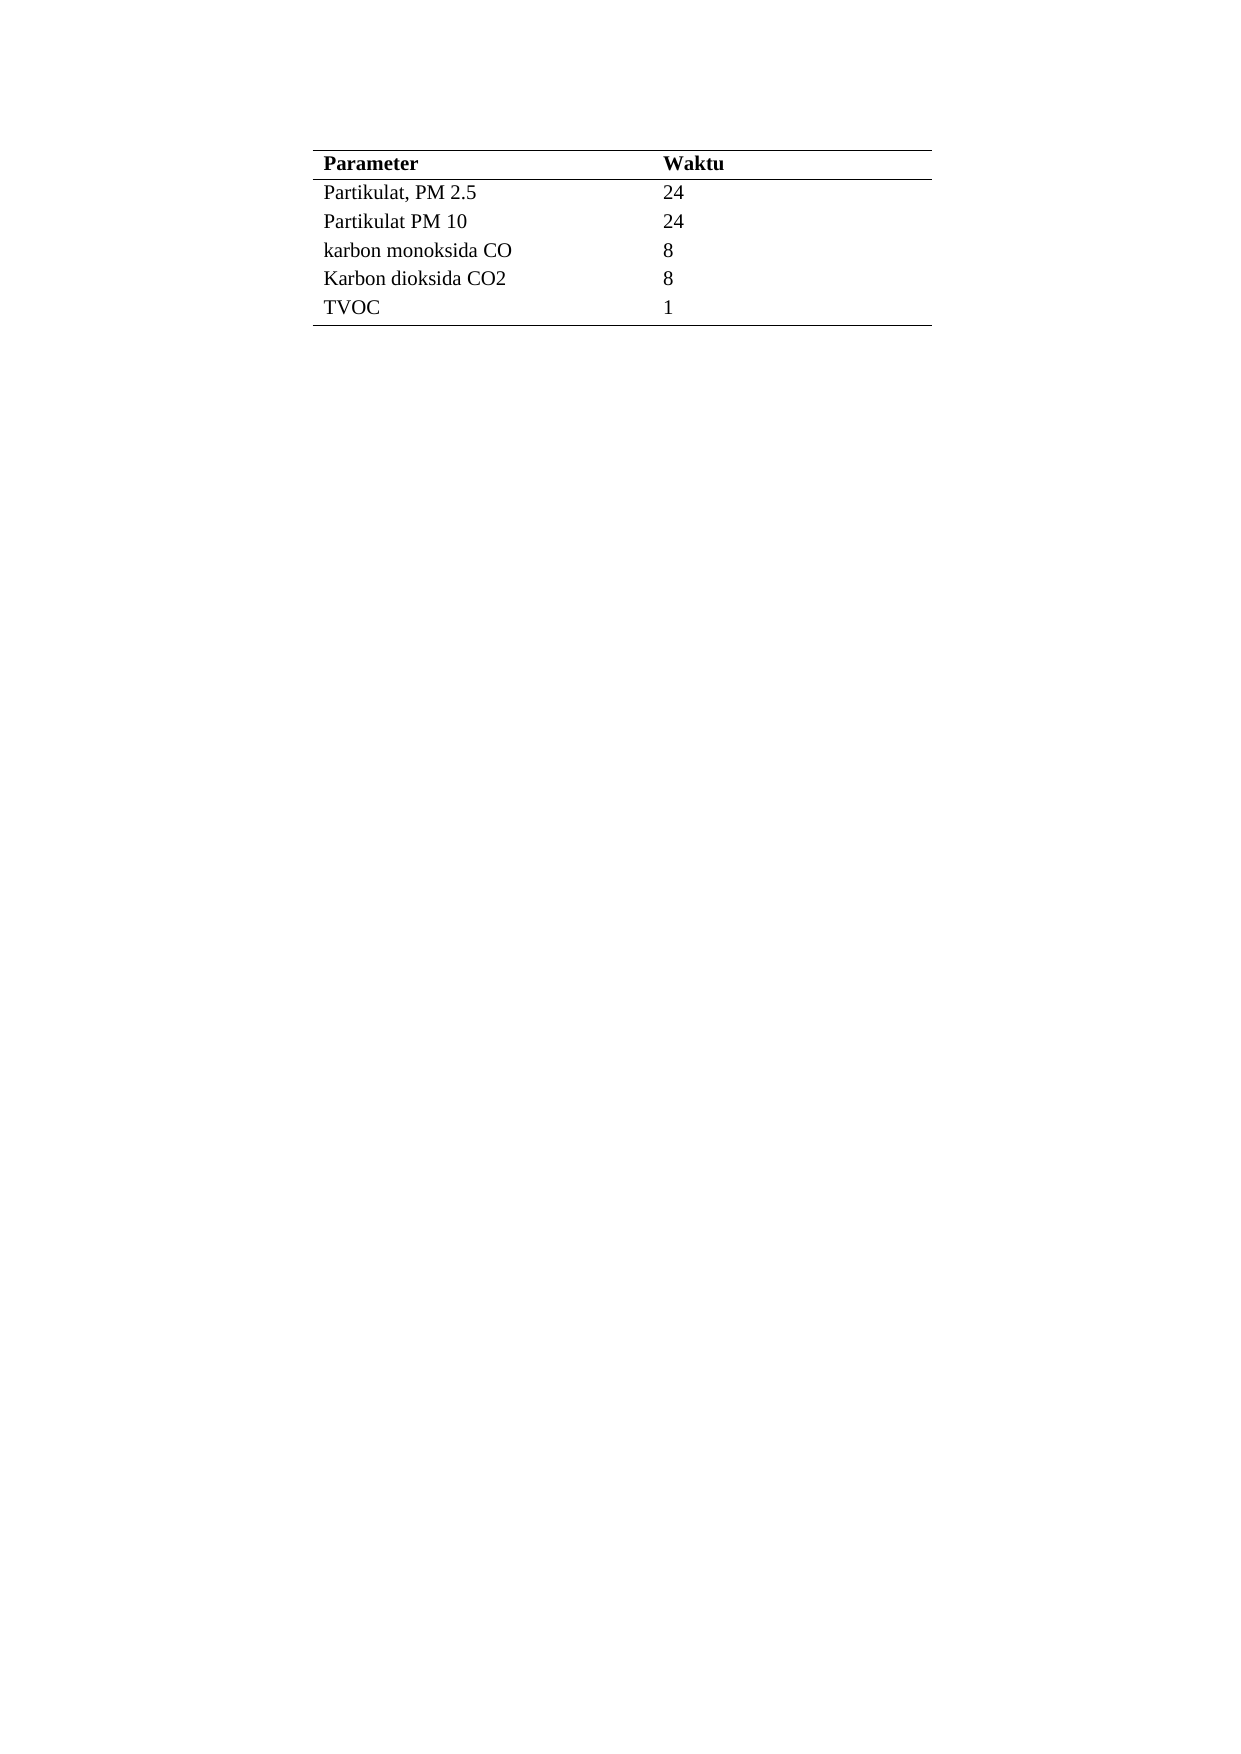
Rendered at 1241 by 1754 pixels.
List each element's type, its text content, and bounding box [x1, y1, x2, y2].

table_cell Partikulat PM 10 [313, 209, 656, 237]
table_cell 24 [656, 209, 932, 237]
table_cell karbon monoksida CO [313, 238, 656, 266]
table_cell 8 [656, 266, 932, 295]
table_cell Karbon dioksida CO2 [313, 266, 656, 295]
table_cell Partikulat, PM 2.5 [313, 180, 656, 209]
table_cell TVOC [313, 295, 656, 324]
table_cell 8 [656, 238, 932, 266]
table_header Parameter [313, 151, 656, 179]
table_cell 1 [656, 295, 932, 324]
table_header Waktu [656, 151, 932, 179]
table_cell 24 [656, 180, 932, 209]
